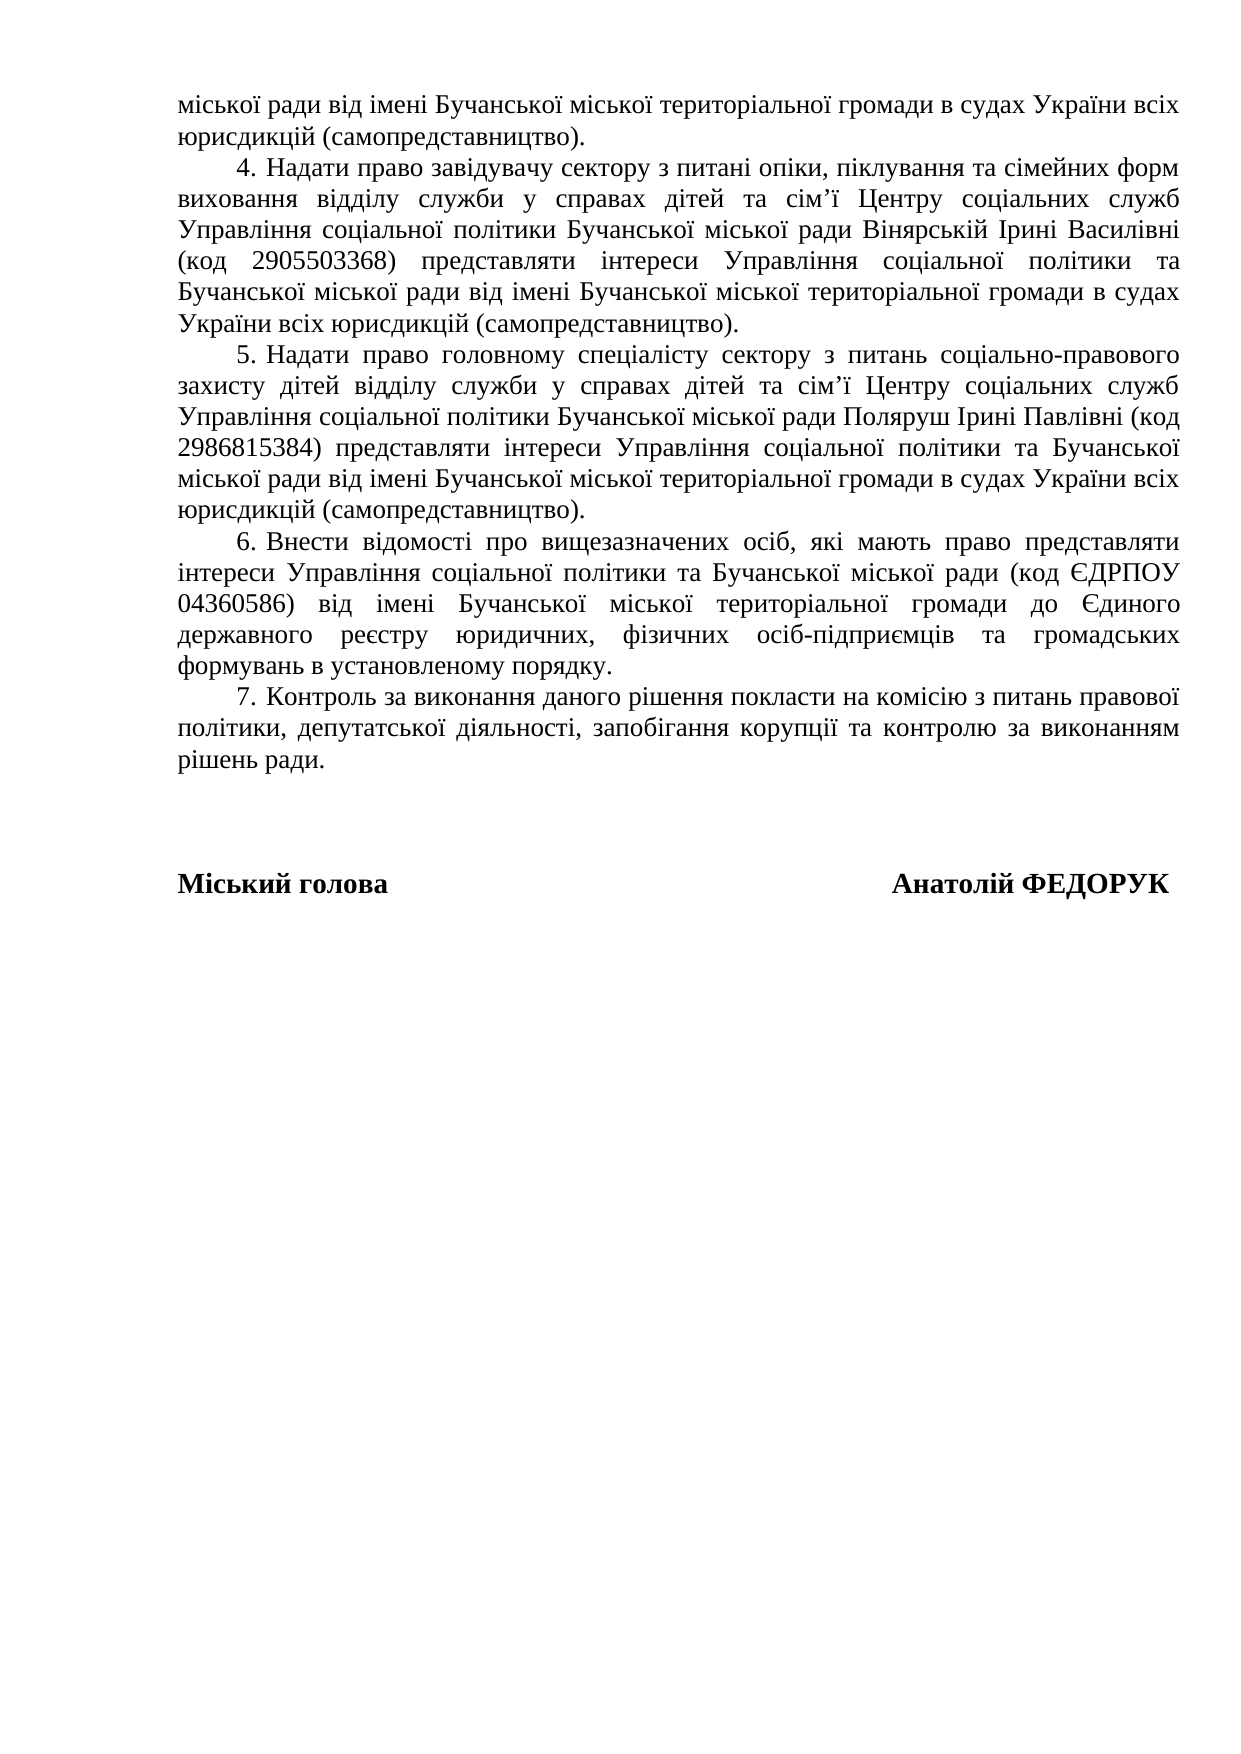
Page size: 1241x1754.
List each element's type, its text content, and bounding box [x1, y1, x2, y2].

list Надати право головному спеціалісту сектору з питань соціально-правового захисту дітей відділу служби у справах дітей та сім’ї Центру соціальних служб Управління соціальної політики Бучанської міської ради Поляруш Ірині Павлівні (код 2986815384) представляти інтереси Управління соціальної політики та Бучанської міської ради від імені Бучанської міської територіальної громади в судах України всіх юрисдикцій (самопредставництво). [177, 338, 1181, 525]
list Контроль за виконання даного рішення покласти на комісію з питань правової політики, депутатської діяльності, запобігання корупції та контролю за виконанням рішень ради. [177, 680, 1181, 774]
list Надати право завідувачу сектору з питані опіки, піклування та сімейних форм виховання відділу служби у справах дітей та сім’ї Центру соціальних служб Управління соціальної політики Бучанської міської ради Вінярській Ірині Василівні (код 2905503368) представляти інтереси Управління соціальної політики та Бучанської міської ради від імені Бучанської міської територіальної громади в судах України всіх юрисдикцій (самопредставництво). [177, 151, 1181, 338]
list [177, 89, 1181, 151]
text Міський голова Анатолій ФЕДОРУК [177, 866, 1181, 899]
list Внести відомості про вищезазначених осіб, які мають право представляти інтереси Управління соціальної політики та Бучанської міської ради (код ЄДРПОУ 04360586) від імені Бучанської міської територіальної громади до Єдиного державного реєстру юридичних, фізичних осіб-підприємців та громадських формувань в установленому порядку. [177, 525, 1181, 680]
